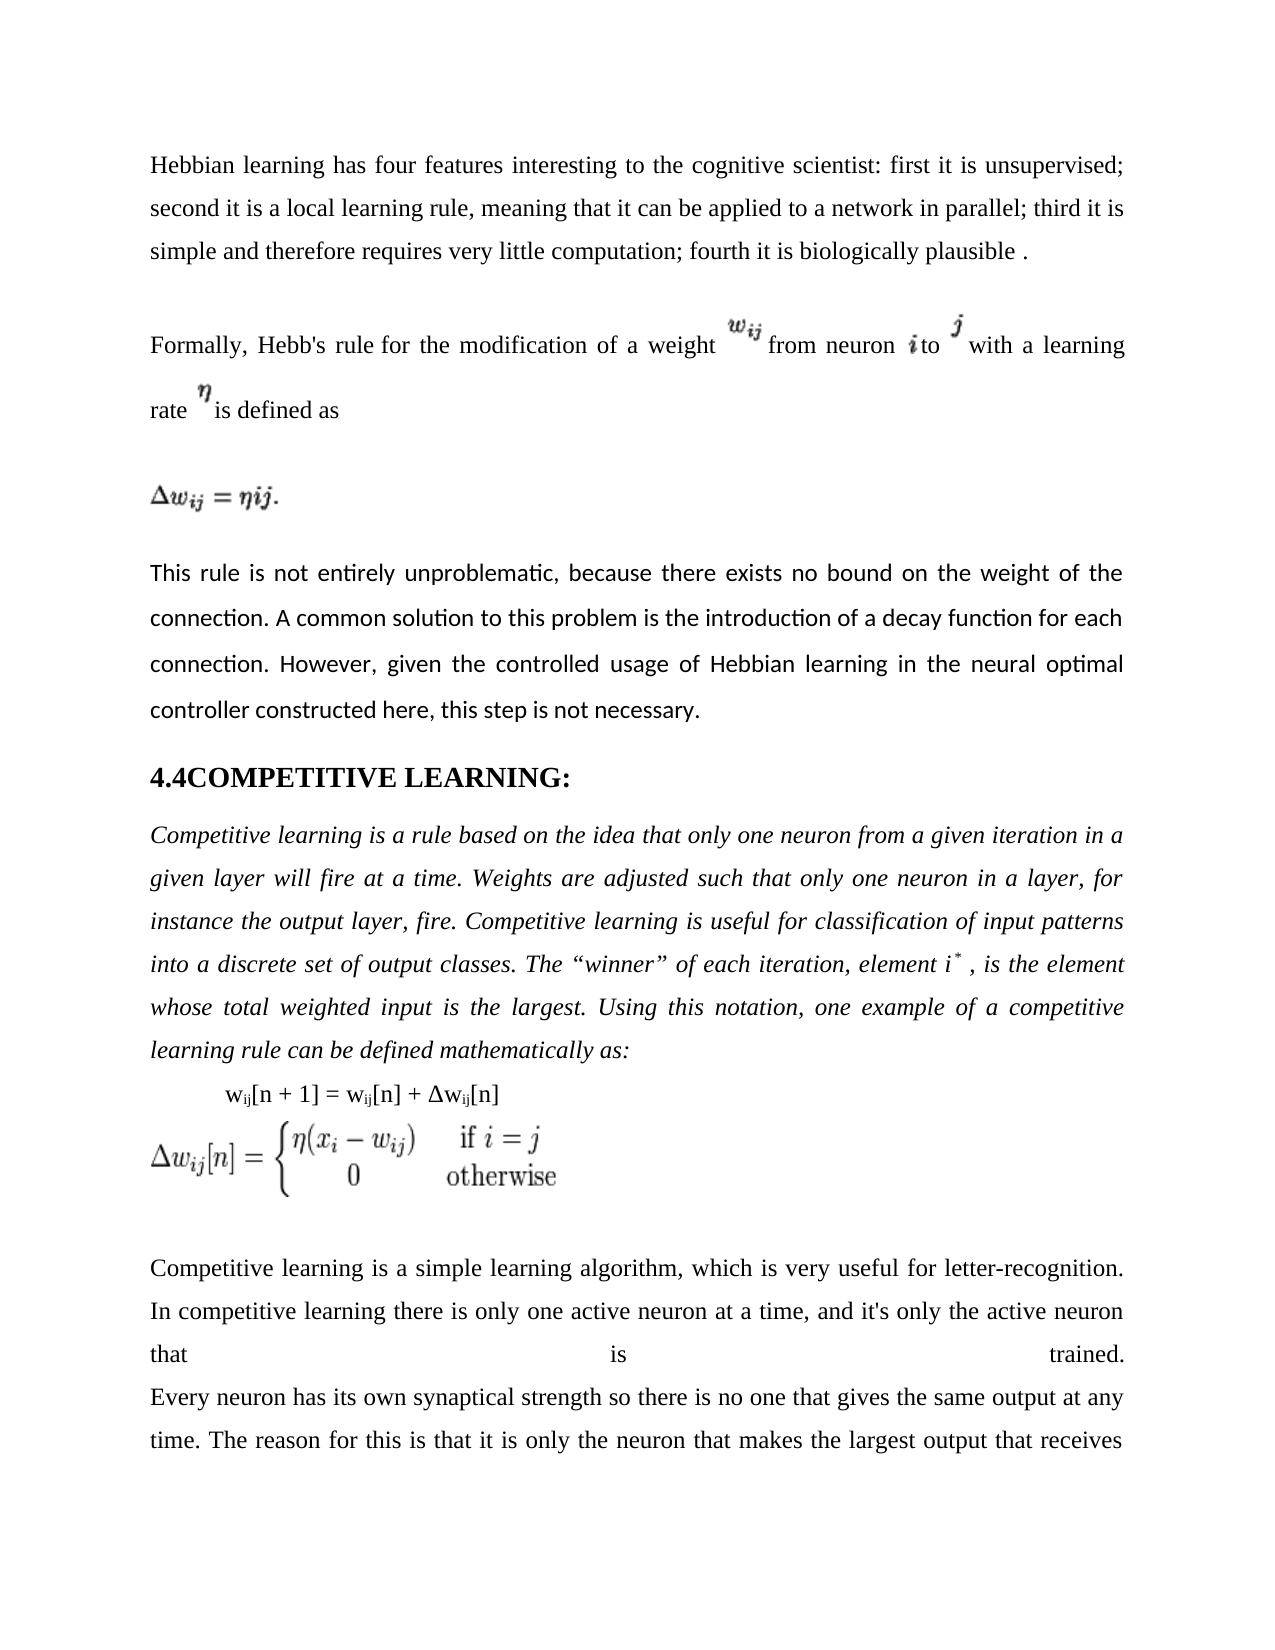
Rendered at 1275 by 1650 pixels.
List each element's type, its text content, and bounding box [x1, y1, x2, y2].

text Formally, Hebb's rule for the modification of a weight from neuron to with a learning rate is defined as [150, 308, 1125, 424]
picture [193, 373, 214, 419]
text wij[n + 1] = wij[n] + Δwij[n] [225, 1079, 1125, 1107]
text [150, 1253, 1125, 1454]
subtitle Competitive learning is a rule based on the idea that only one neuron from a given iteration in a given layer will fire at a time. Weights are adjusted such that only one neuron in a layer, for instance the output layer, fire. Competitive learning is useful for classification of input patterns into a discrete set of output classes. The “winner” of each iteration, element i* , is the element whose total weighted input is the largest. Using this notation, one example of a competitive learning rule can be defined mathematically as: [150, 820, 1125, 1064]
picture [904, 330, 921, 354]
picture [150, 1121, 557, 1197]
text This rule is not entirely unproblematic, because there exists no bound on the weight of the connection. A common solution to this problem is the introduction of a decay function for each connection. However, given the controlled usage of Hebbian learning in the neural optimal controller constructed here, this step is not necessary. [150, 557, 1125, 724]
picture [949, 308, 969, 354]
picture [725, 308, 768, 354]
picture [150, 467, 279, 514]
subtitle 4.4COMPETITIVE LEARNING: [150, 761, 1125, 794]
text Hebbian learning has four features interesting to the cognitive scientist: first it is unsupervised; second it is a local learning rule, meaning that it can be applied to a network in parallel; third it is simple and therefore requires very little computation; fourth it is biologically plausible . [150, 150, 1125, 265]
